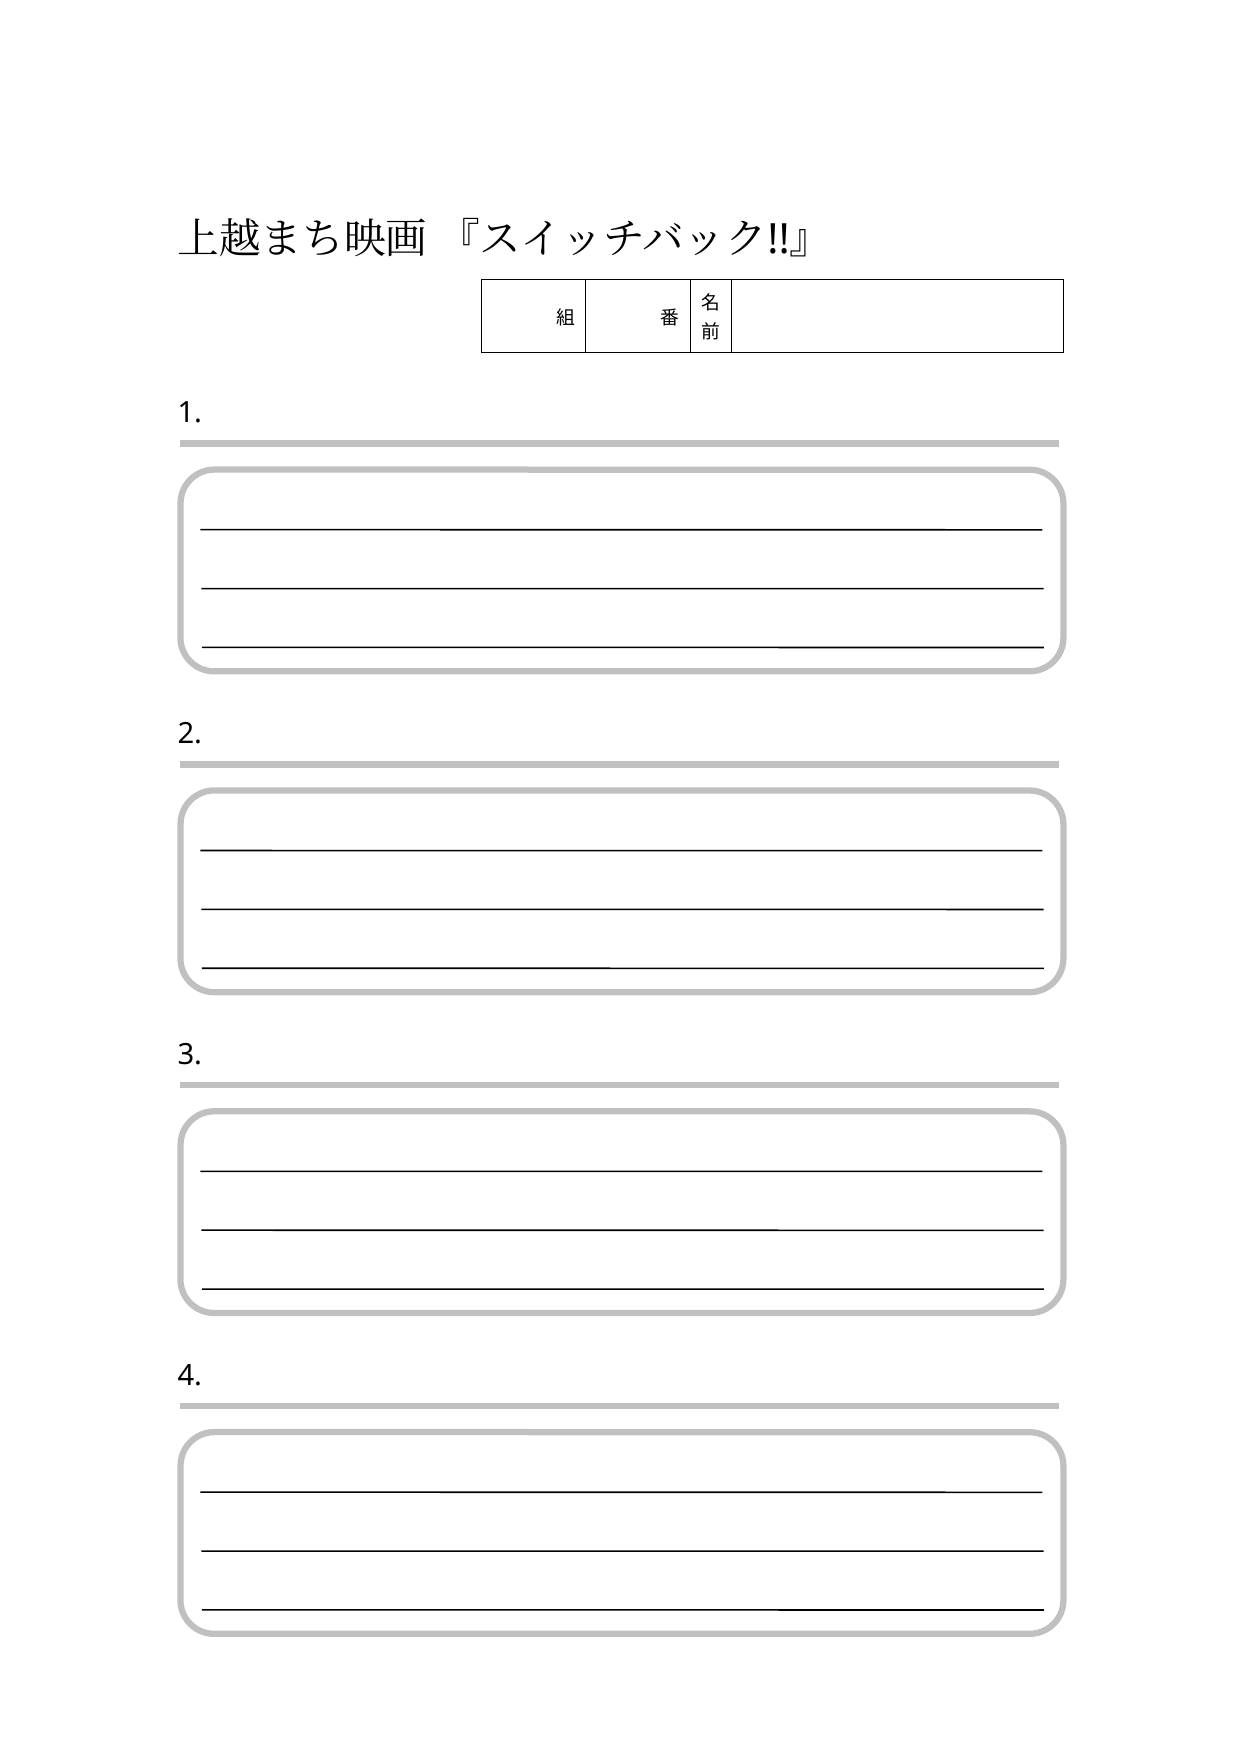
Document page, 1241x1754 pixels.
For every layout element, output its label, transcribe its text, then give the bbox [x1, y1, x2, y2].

table_header 番 [586, 280, 690, 352]
table_header 組 [482, 280, 585, 352]
text 4. [177, 1345, 1063, 1403]
text 1. [177, 382, 1063, 441]
table_header 名前 [691, 280, 731, 352]
table_header [732, 280, 1063, 352]
text 3. あなたにとって「この町でなくてはならないという大事なもの」は何ですか。上越まち映画 『スイッチバック!!』 [177, 192, 1063, 279]
text 2. [177, 703, 1063, 761]
text 3. [177, 1024, 1063, 1082]
